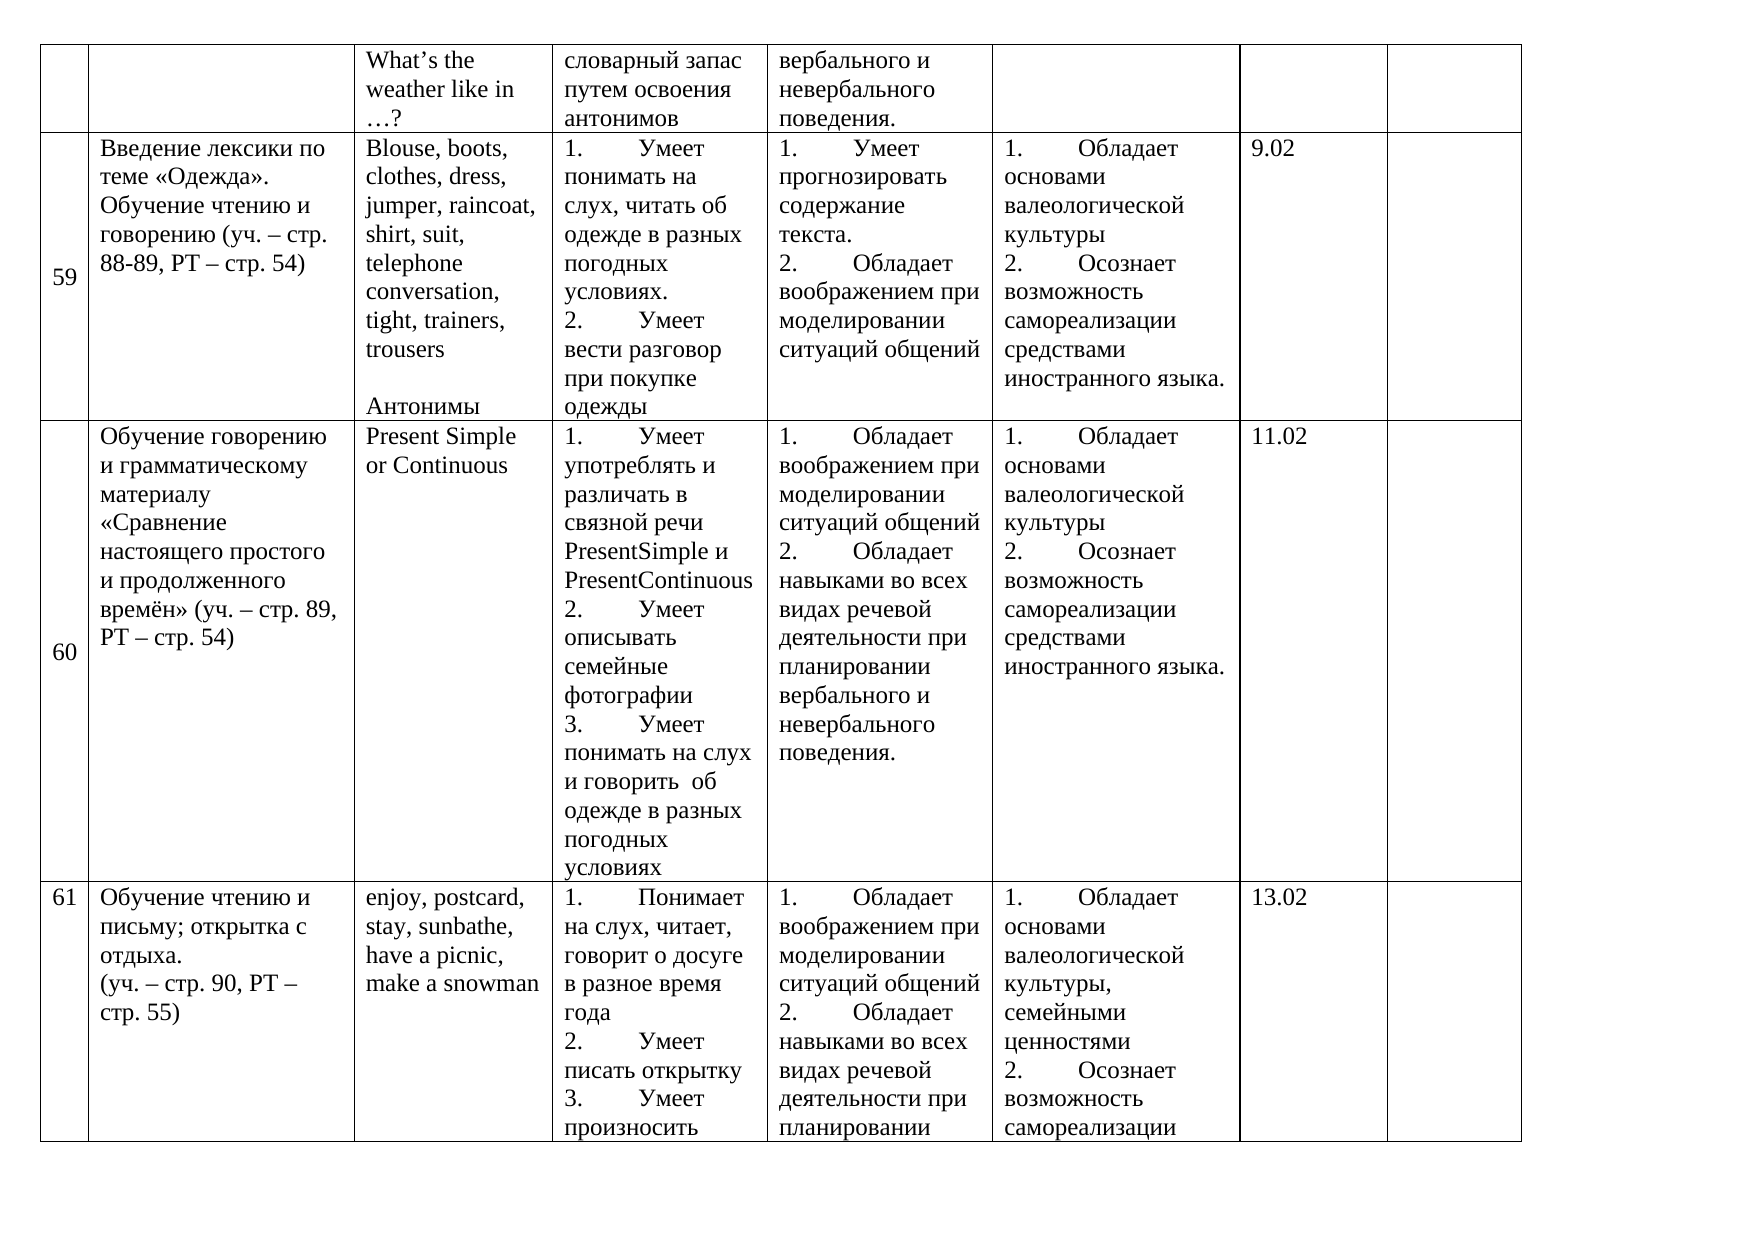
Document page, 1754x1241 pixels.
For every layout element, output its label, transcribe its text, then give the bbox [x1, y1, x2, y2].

table_cell Умеет понимать на слух, читать об одежде в разных погодных условиях. Умеет вести разговор при покупке одежды [553, 133, 767, 420]
table_cell [1241, 45, 1387, 132]
table_cell 58 [41, 45, 88, 132]
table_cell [553, 882, 767, 1141]
table_cell Обучение говорению и грамматическому материалу «Сравнение настоящего простого и продолженного времён» (уч. – стр. 89, РТ – стр. 54) [89, 421, 354, 881]
table_cell [1388, 882, 1521, 1141]
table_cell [355, 882, 552, 1141]
table_cell 61 [41, 882, 88, 1141]
table_cell Present Simple or Continuous [355, 421, 552, 881]
table_cell 59 [41, 133, 88, 420]
table_cell Blouse, boots, clothes, dress, jumper, raincoat, shirt, suit, telephone conversation, tight, trainers, trousers Антонимы [355, 133, 552, 420]
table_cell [553, 45, 767, 132]
table_cell Обладает основами валеологической культуры Осознает возможность самореализации средствами иностранного языка. [993, 133, 1239, 420]
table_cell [993, 882, 1239, 1141]
table_cell Введение лексики по теме «Одежда». Обучение чтению и говорению (уч. – стр. 88-89, РТ – стр. 54) [89, 133, 354, 420]
table_cell 13.02 [1241, 882, 1387, 1141]
table_cell Умеет употреблять и различать в связной речи PresentSimple и PresentContinuous Умеет описывать семейные фотографии Умеет понимать на слух и говорить об одежде в разных погодных условиях [553, 421, 767, 881]
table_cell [355, 45, 552, 132]
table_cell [768, 882, 992, 1141]
table_cell [1388, 133, 1521, 420]
table_cell Умеет прогнозировать содержание текста. Обладает воображением при моделировании ситуаций общений [768, 133, 992, 420]
table_cell Обладает основами валеологической культуры Осознает возможность самореализации средствами иностранного языка. [993, 421, 1239, 881]
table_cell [89, 882, 354, 1141]
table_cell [993, 45, 1239, 132]
table_cell [1388, 45, 1521, 132]
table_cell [89, 45, 354, 132]
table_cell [768, 45, 992, 132]
table_cell 60 [41, 421, 88, 881]
table_cell [1388, 421, 1521, 881]
table_cell 9.02 [1241, 133, 1387, 420]
table_cell 11.02 [1241, 421, 1387, 881]
